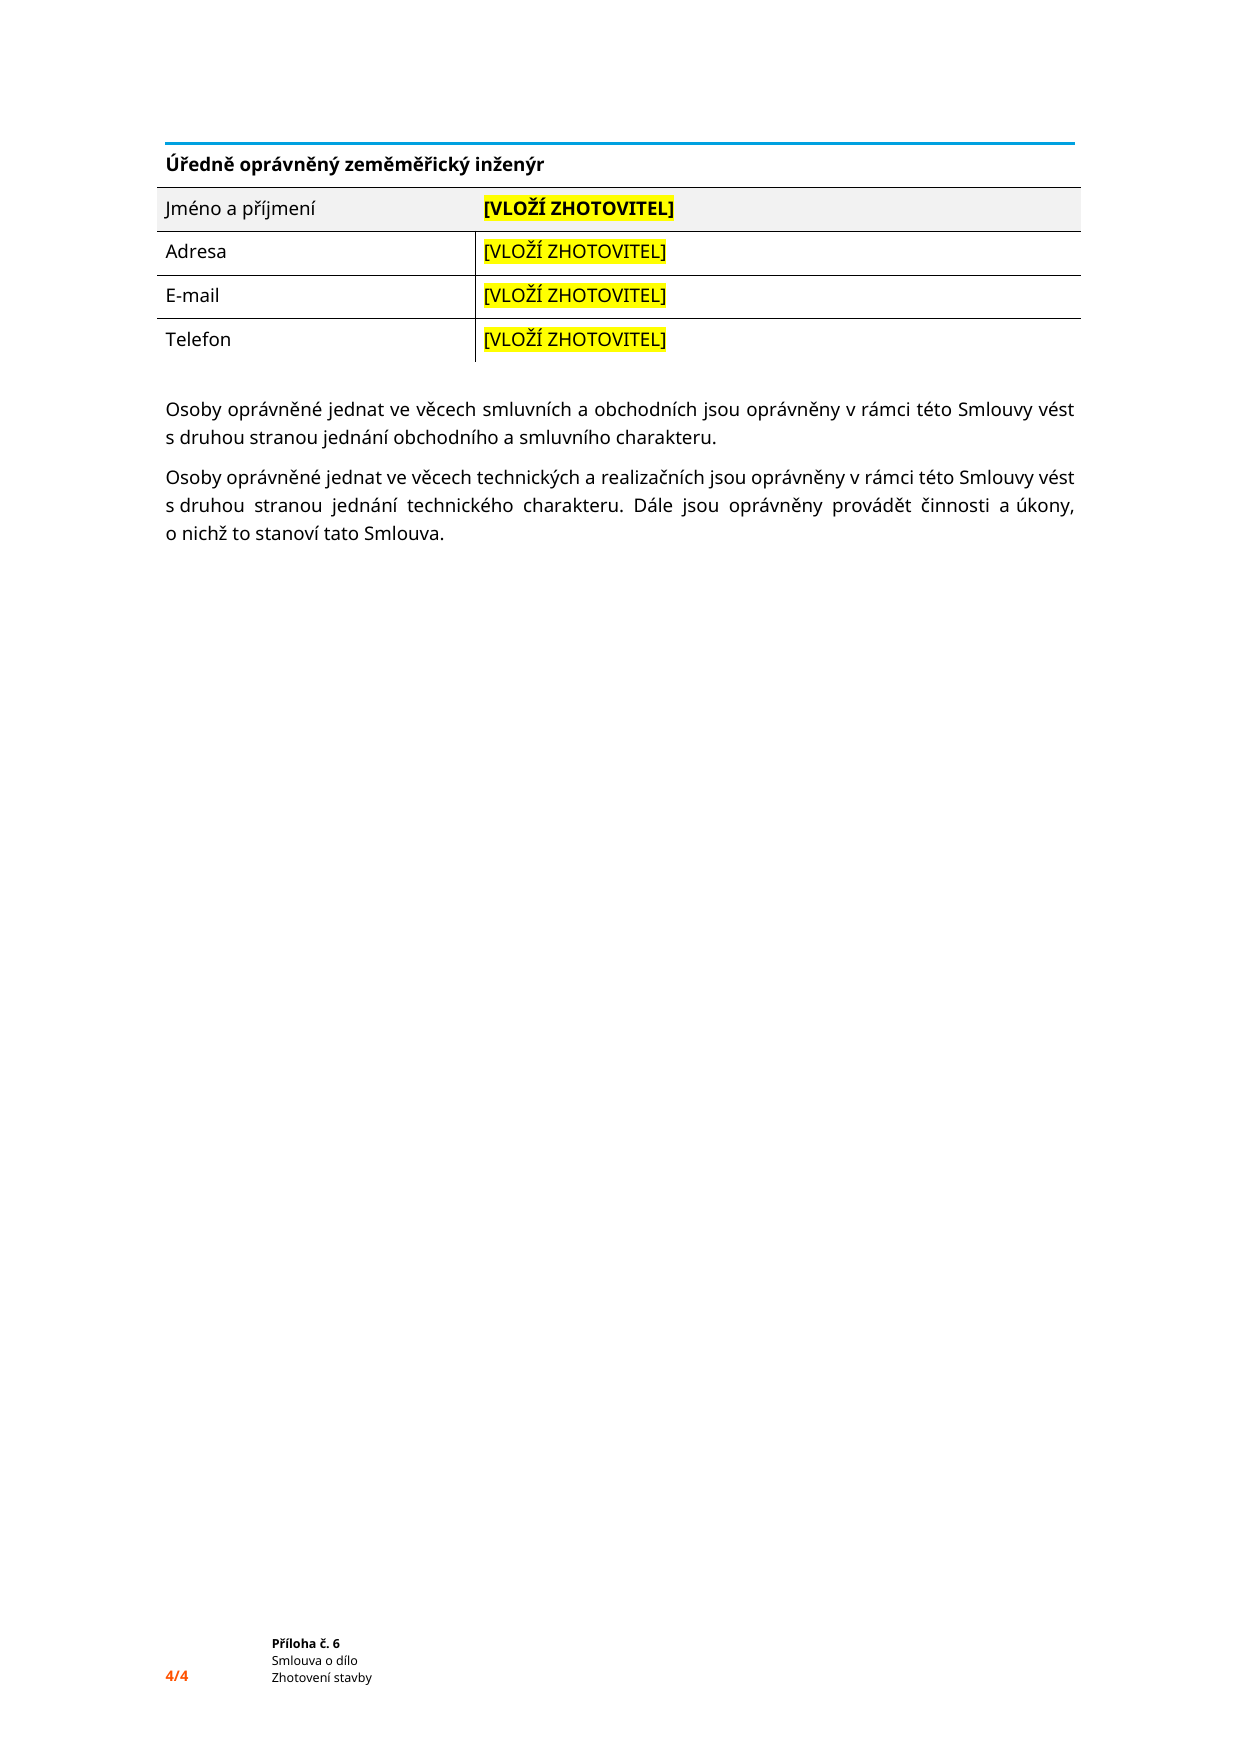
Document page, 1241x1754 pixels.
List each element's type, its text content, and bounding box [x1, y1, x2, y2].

table_header [VLOŽÍ ZHOTOVITEL] [475, 188, 1081, 231]
table_cell [VLOŽÍ ZHOTOVITEL] [476, 319, 1081, 362]
table_cell E-mail [157, 276, 475, 318]
table_cell [VLOŽÍ ZHOTOVITEL] [476, 276, 1081, 318]
table_cell Telefon [157, 319, 475, 362]
text Osoby oprávněné jednat ve věcech smluvních a obchodních jsou oprávněny v rámci této Smlouvy vést s druhou stranou jednání obchodního a smluvního charakteru. [165, 396, 1075, 449]
text Úředně oprávněný zeměměřický inženýr [165, 145, 1075, 177]
table_cell Adresa [157, 232, 475, 274]
table_cell [VLOŽÍ ZHOTOVITEL] [476, 232, 1081, 274]
table_header Jméno a příjmení [157, 188, 475, 231]
text Osoby oprávněné jednat ve věcech technických a realizačních jsou oprávněny v rámci této Smlouvy vést s druhou stranou jednání technického charakteru. Dále jsou oprávněny provádět činnosti a úkony, o nichž to stanoví tato Smlouva. [165, 464, 1075, 546]
